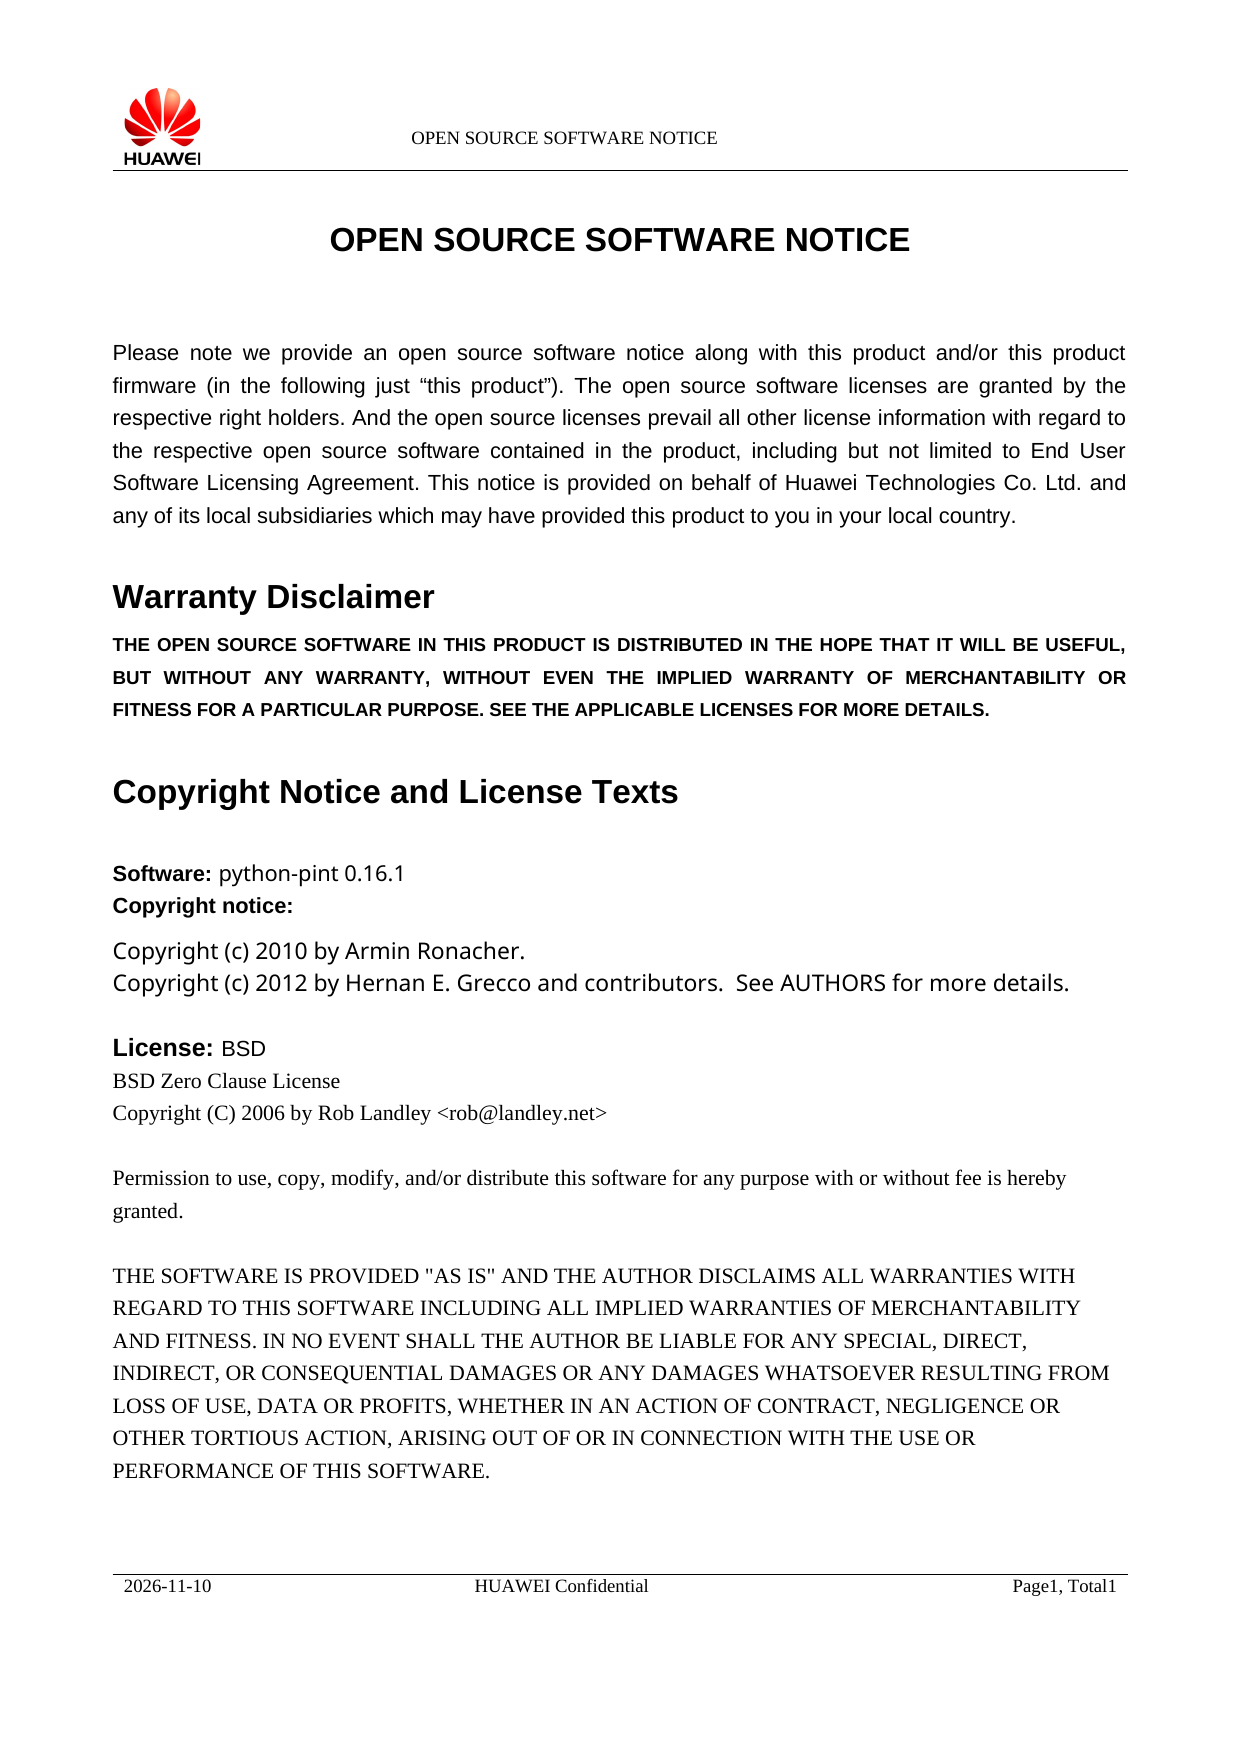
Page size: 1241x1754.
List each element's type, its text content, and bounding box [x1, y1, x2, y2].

title Software: python-pint 0.16.1 [112, 856, 1128, 889]
text Copyright (c) 2010 by Armin Ronacher. Copyright (c) 2012 by Hernan E. Grecco and contributors. See AUTHORS for more details. [112, 934, 1128, 1031]
picture [124, 88, 201, 165]
text Please note we provide an open source software notice along with this product and/or this product firmware (in the following just “this product”). The open source software licenses are granted by the respective right holders. And the open source licenses prevail all other license information with regard to the respective open source software contained in the product, including but not limited to End User Software Licensing Agreement. This notice is provided on behalf of Huawei Technologies Co. Ltd. and any of its local subsidiaries which may have provided this product to you in your local country. [112, 336, 1128, 531]
text Copyright Notice and License Texts [112, 759, 1128, 824]
text Copyright notice: [112, 889, 1128, 921]
text BSD Zero Clause License Copyright (C) 2006 by Rob Landley <rob@landley.net> Permission to use, copy, modify, and/or distribute this software for any purpose with or without fee is hereby granted. THE SOFTWARE IS PROVIDED "AS IS" AND THE AUTHOR DISCLAIMS ALL WARRANTIES WITH REGARD TO THIS SOFTWARE INCLUDING ALL IMPLIED WARRANTIES OF MERCHANTABILITY AND FITNESS. IN NO EVENT SHALL THE AUTHOR BE LIABLE FOR ANY SPECIAL, DIRECT, INDIRECT, OR CONSEQUENTIAL DAMAGES OR ANY DAMAGES WHATSOEVER RESULTING FROM LOSS OF USE, DATA OR PROFITS, WHETHER IN AN ACTION OF CONTRACT, NEGLIGENCE OR OTHER TORTIOUS ACTION, ARISING OUT OF OR IN CONNECTION WITH THE USE OR PERFORMANCE OF THIS SOFTWARE. [112, 1064, 1128, 1486]
text License: BSD [112, 1031, 1128, 1064]
text OPEN SOURCE SOFTWARE NOTICE [112, 206, 1128, 271]
text The open source software in this product is distributed in the hope that it will be useful, but WITHOUT ANY WARRANTY, without even the implied warranty of MERCHANTABILITY or FITNESS FOR A PARTICULAR PURPOSE. See the applicable licenses for more details. [112, 629, 1128, 726]
text Warranty Disclaimer [112, 564, 1128, 629]
